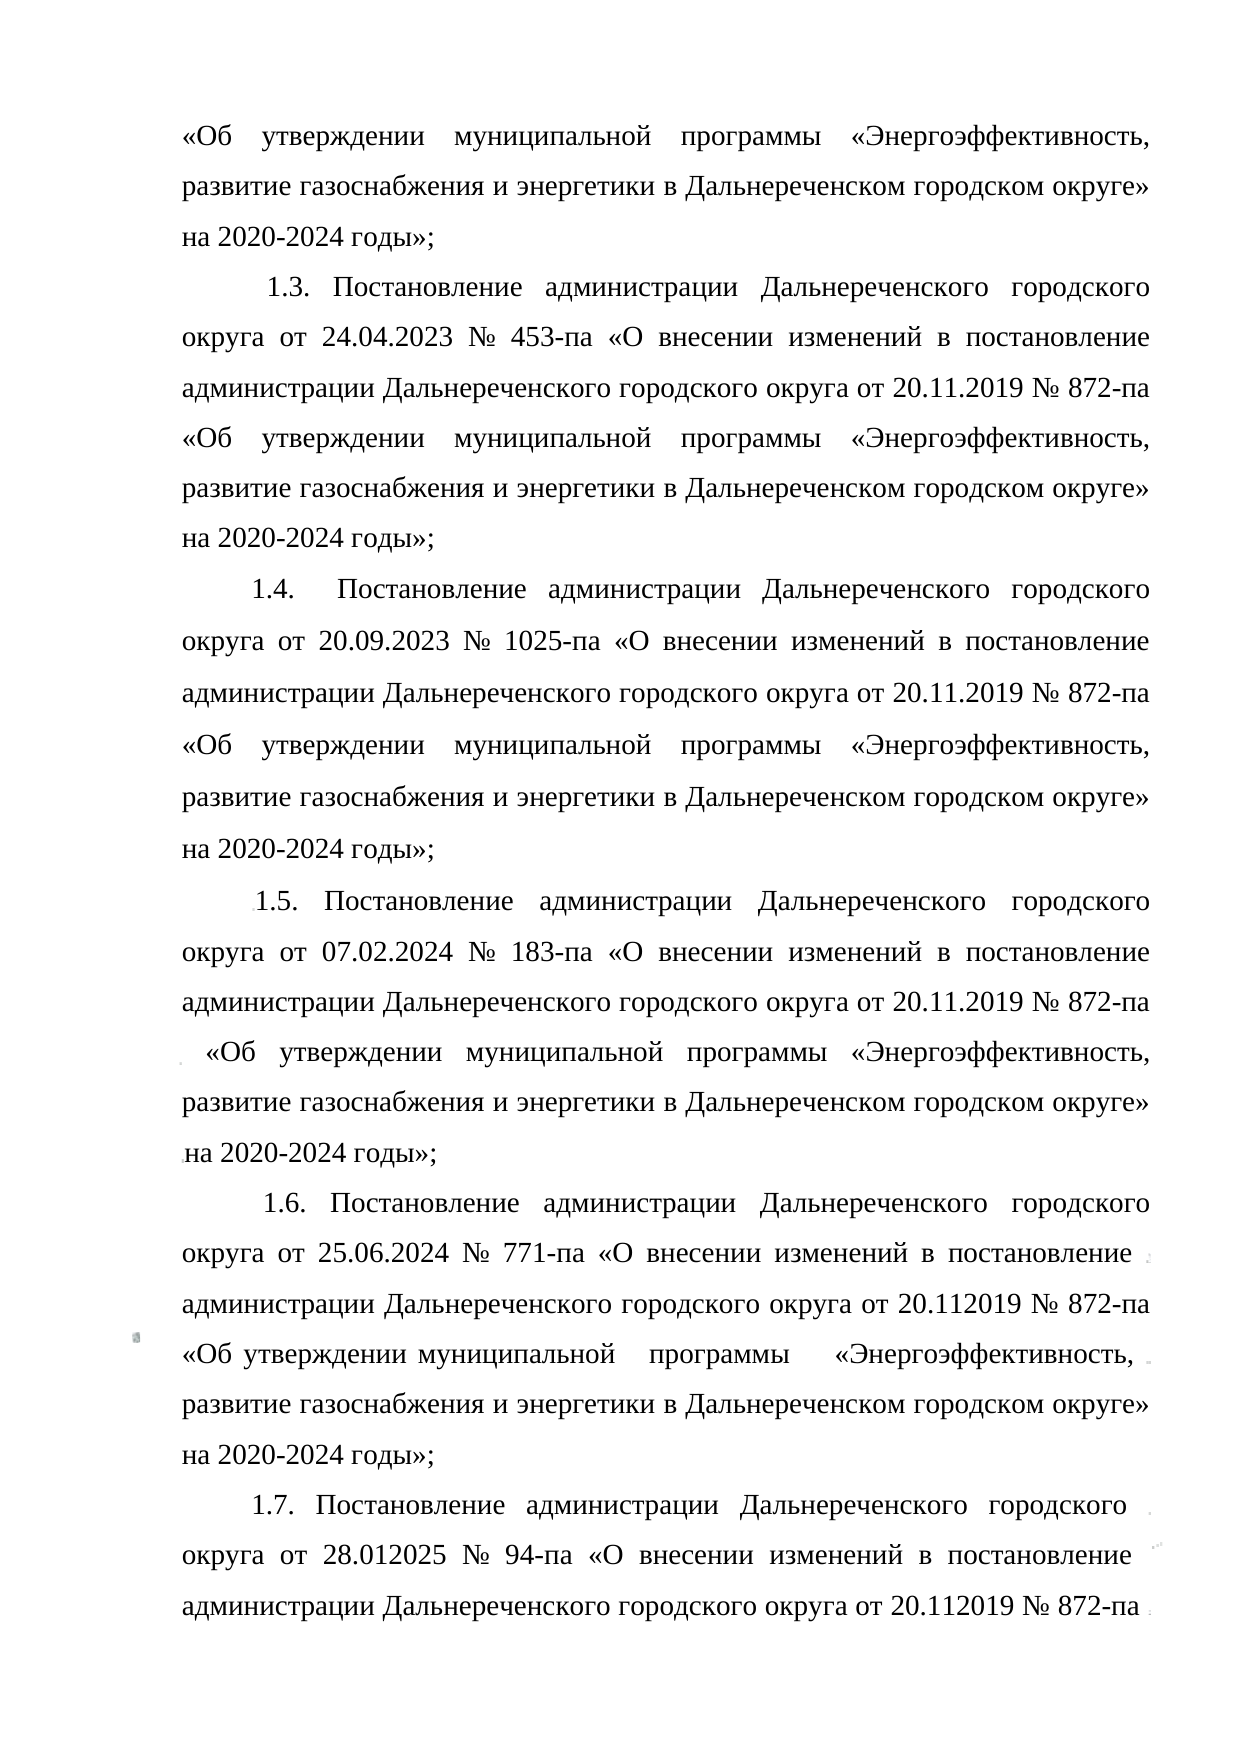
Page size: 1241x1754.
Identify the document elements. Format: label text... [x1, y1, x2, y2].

text 1.6. Постановление администрации Дальнереченского городского округа от 25.06.2024 № 771-па «О внесении изменений в постановление администрации Дальнереченского городского округа от 20.112019 № 872-па «Об утверждении муниципальной программы «Энергоэффективность, развитие газоснабжения и энергетики в Дальнереченском городском округе» на 2020-2024 годы»; [182, 1185, 1151, 1470]
text 1.4. Постановление администрации Дальнереченского городского округа от 20.09.2023 № 1025-па «О внесении изменений в постановление администрации Дальнереченского городского округа от 20.11.2019 № 872-па «Об утверждении муниципальной программы «Энергоэффективность, развитие газоснабжения и энергетики в Дальнереченском городском округе» на 2020-2024 годы»; [182, 571, 1151, 864]
picture [132, 1332, 141, 1343]
text 1.3. Постановление администрации Дальнереченского городского округа от 24.04.2023 № 453-па «О внесении изменений в постановление администрации Дальнереченского городского округа от 20.11.2019 № 872-па «Об утверждении муниципальной программы «Энергоэффективность, развитие газоснабжения и энергетики в Дальнереченском городском округе» на 2020-2024 годы»; [182, 269, 1151, 554]
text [182, 1487, 1151, 1621]
text 1.5. Постановление администрации Дальнереченского городского округа от 07.02.2024 № 183-па «О внесении изменений в постановление администрации Дальнереченского городского округа от 20.11.2019 № 872-па «Об утверждении муниципальной программы «Энергоэффективность, развитие газоснабжения и энергетики в Дальнереченском городском округе» на 2020-2024 годы»; [182, 883, 1151, 1168]
picture [1146, 1253, 1151, 1263]
text «Об утверждении муниципальной программы «Энергоэффективность, развитие газоснабжения и энергетики в Дальнереченском городском округе» на 2020-2024 годы»; [182, 118, 1151, 252]
